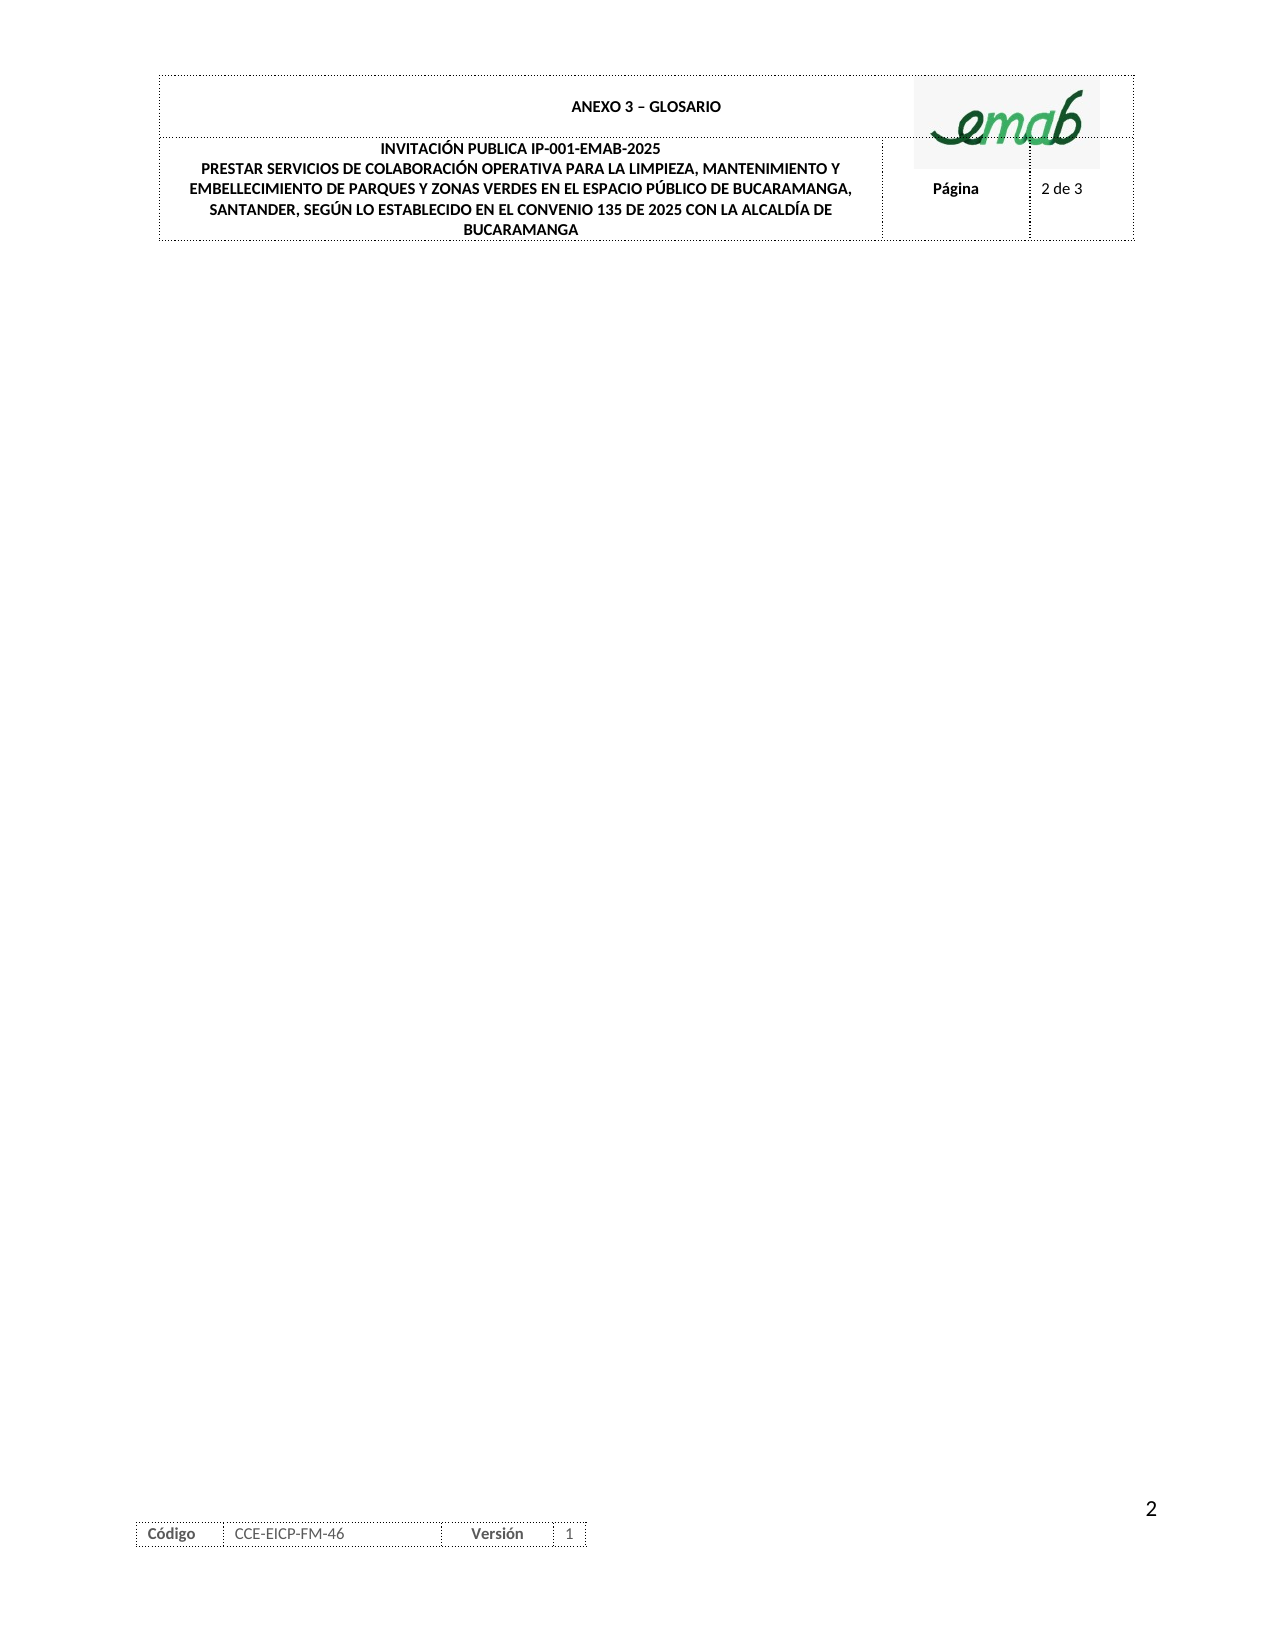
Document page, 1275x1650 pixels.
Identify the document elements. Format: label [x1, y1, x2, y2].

picture [913, 75, 1100, 169]
